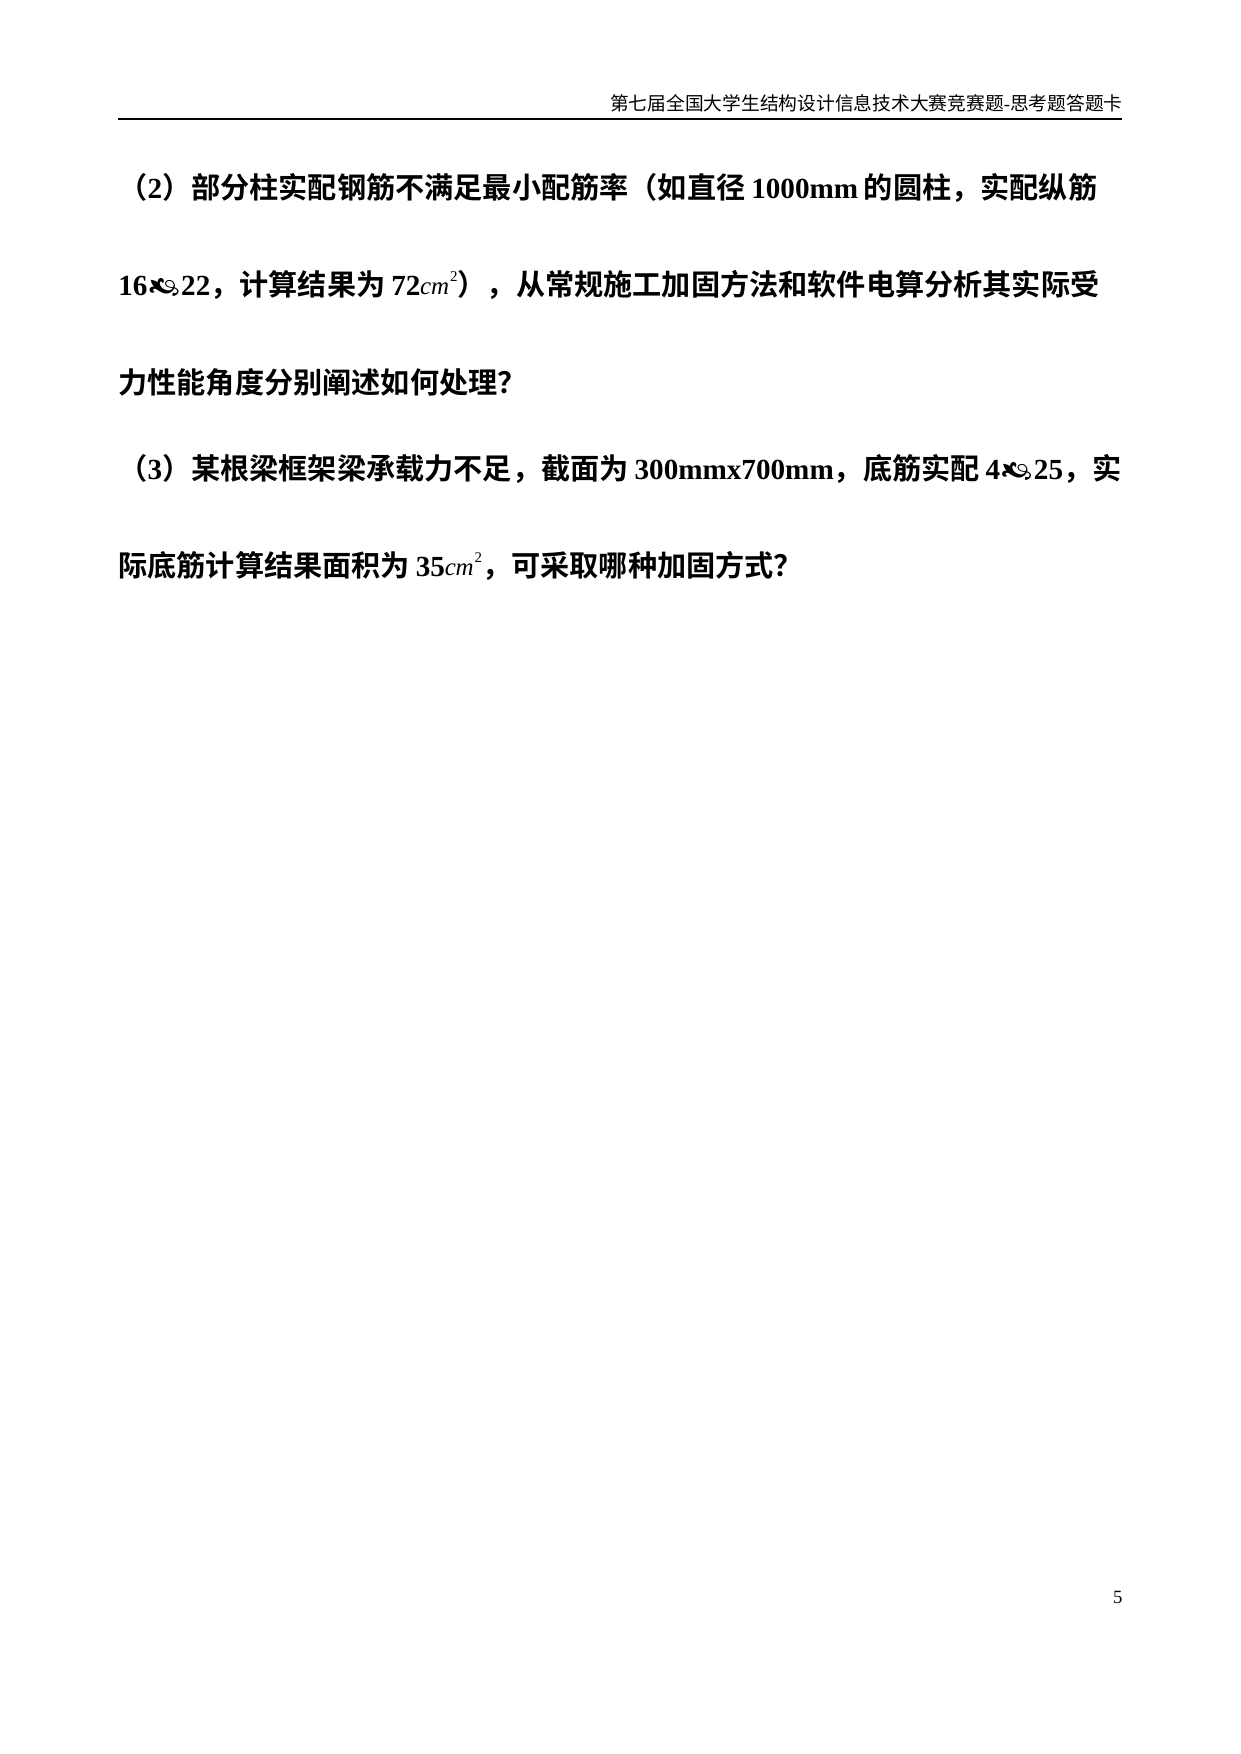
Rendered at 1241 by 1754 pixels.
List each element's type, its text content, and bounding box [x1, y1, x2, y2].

text （2）部分柱实配钢筋不满足最小配筋率（如直径1000mm的圆柱，实配纵筋1622，计算结果为72），从常规施工加固方法和软件电算分析其实际受力性能角度分别阐述如何处理？ [118, 153, 1122, 413]
text （3）某根梁框架梁承载力不足，截面为300mmx700mm，底筋实配425，实际底筋计算结果面积为35，可采取哪种加固方式？ [118, 434, 1122, 597]
